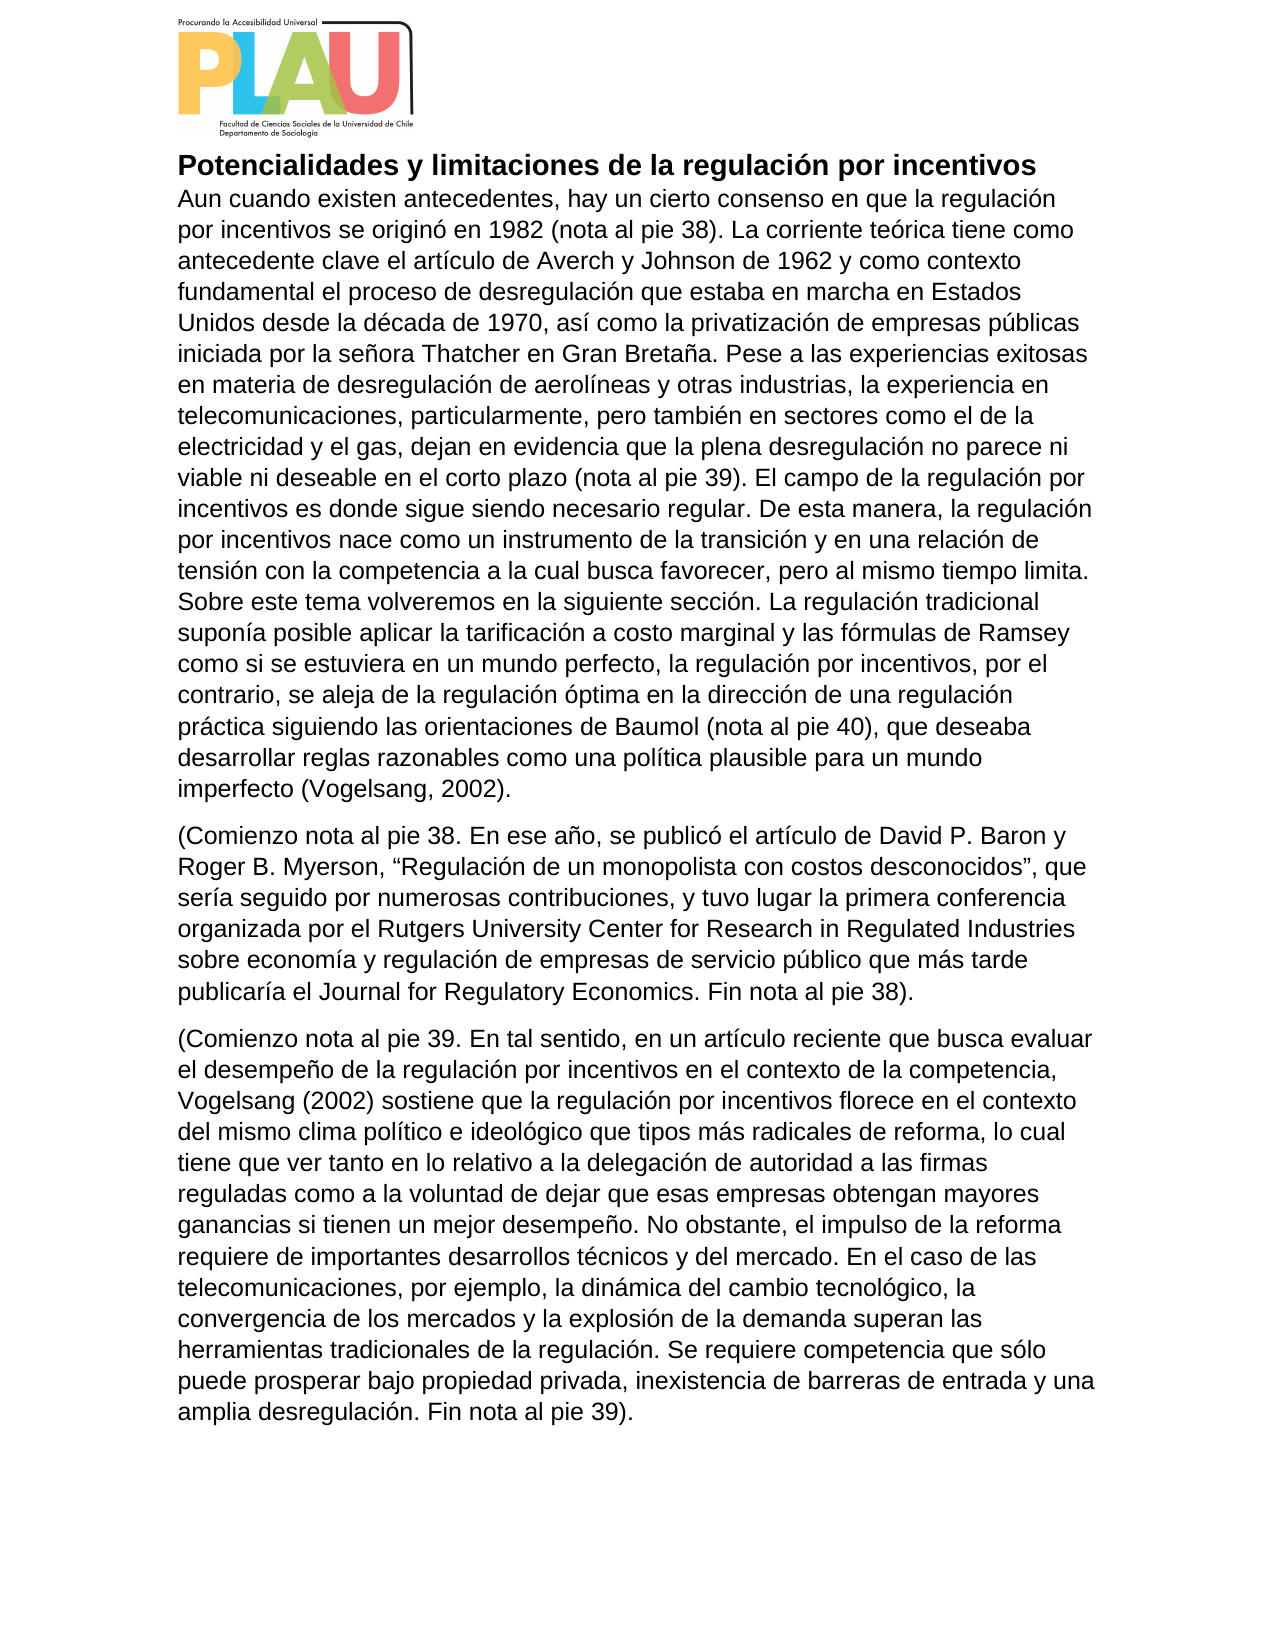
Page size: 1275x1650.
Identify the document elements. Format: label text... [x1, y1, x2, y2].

text (Comienzo nota al pie 39. En tal sentido, en un artículo reciente que busca evaluar el desempeño de la regulación por incentivos en el contexto de la competencia, Vogelsang (2002) sostiene que la regulación por incentivos florece en el contexto del mismo clima político e ideológico que tipos más radicales de reforma, lo cual tiene que ver tanto en lo relativo a la delegación de autoridad a las firmas reguladas como a la voluntad de dejar que esas empresas obtengan mayores ganancias si tienen un mejor desempeño. No obstante, el impulso de la reforma requiere de importantes desarrollos técnicos y del mercado. En el caso de las telecomunicaciones, por ejemplo, la dinámica del cambio tecnológico, la convergencia de los mercados y la explosión de la demanda superan las herramientas tradicionales de la regulación. Se requiere competencia que sólo puede prosperar bajo propiedad privada, inexistencia de barreras de entrada y una amplia desregulación. Fin nota al pie 39). [177, 1024, 1098, 1425]
picture [176, 16, 415, 139]
subtitle Potencialidades y limitaciones de la regulación por incentivos [177, 148, 1098, 181]
text (Comienzo nota al pie 38. En ese año, se publicó el artículo de David P. Baron y Roger B. Myerson, “Regulación de un monopolista con costos desconocidos”, que sería seguido por numerosas contribuciones, y tuvo lugar la primera conferencia organizada por el Rutgers University Center for Research in Regulated Industries sobre economía y regulación de empresas de servicio público que más tarde publicaría el Journal for Regulatory Economics. Fin nota al pie 38). [177, 821, 1098, 1005]
text Aun cuando existen antecedentes, hay un cierto consenso en que la regulación por incentivos se originó en 1982 (nota al pie 38). La corriente teórica tiene como antecedente clave el artículo de Averch y Johnson de 1962 y como contexto fundamental el proceso de desregulación que estaba en marcha en Estados Unidos desde la década de 1970, así como la privatización de empresas públicas iniciada por la señora Thatcher en Gran Bretaña. Pese a las experiencias exitosas en materia de desregulación de aerolíneas y otras industrias, la experiencia en telecomunicaciones, particularmente, pero también en sectores como el de la electricidad y el gas, dejan en evidencia que la plena desregulación no parece ni viable ni deseable en el corto plazo (nota al pie 39). El campo de la regulación por incentivos es donde sigue siendo necesario regular. De esta manera, la regulación por incentivos nace como un instrumento de la transición y en una relación de tensión con la competencia a la cual busca favorecer, pero al mismo tiempo limita. Sobre este tema volveremos en la siguiente sección. La regulación tradicional suponía posible aplicar la tarificación a costo marginal y las fórmulas de Ramsey como si se estuviera en un mundo perfecto, la regulación por incentivos, por el contrario, se aleja de la regulación óptima en la dirección de una regulación práctica siguiendo las orientaciones de Baumol (nota al pie 40), que deseaba desarrollar reglas razonables como una política plausible para un mundo imperfecto (Vogelsang, 2002). [177, 184, 1098, 802]
